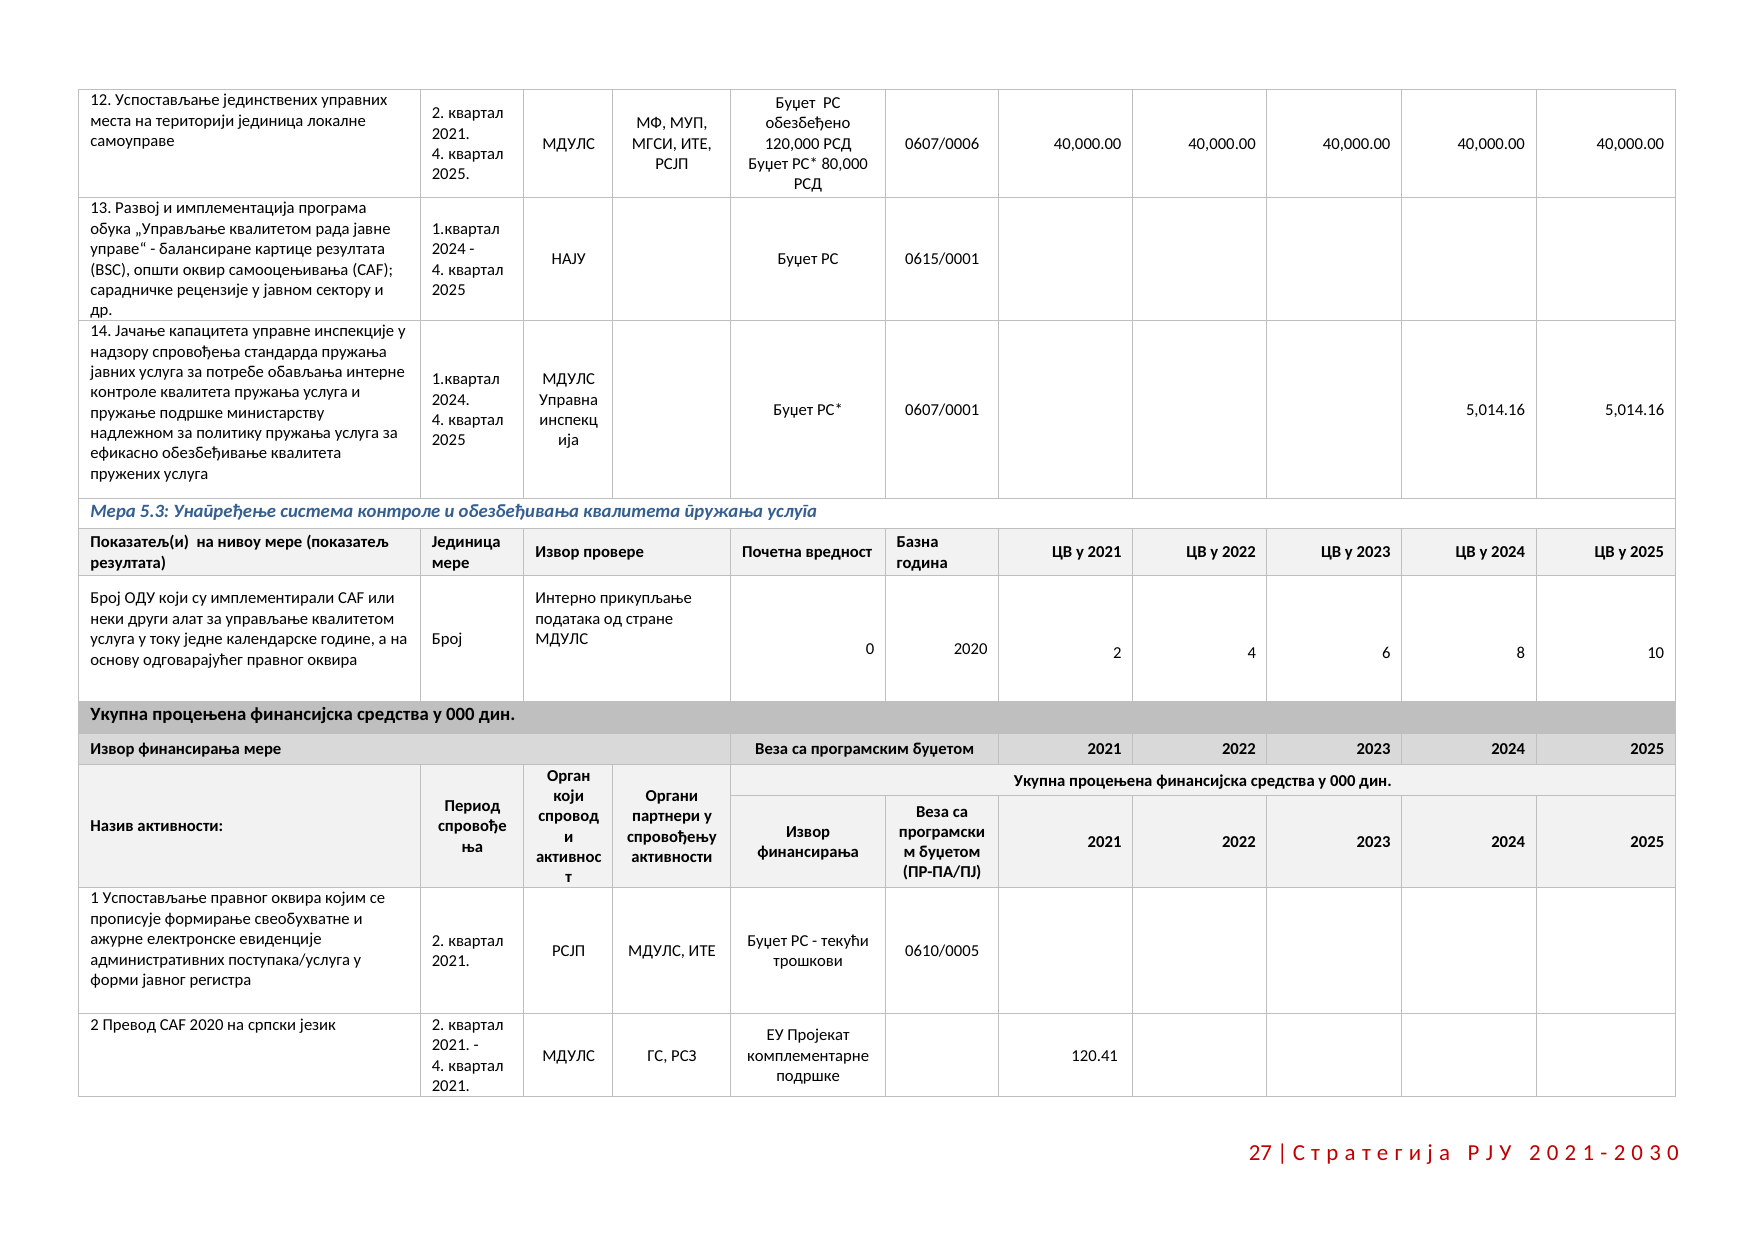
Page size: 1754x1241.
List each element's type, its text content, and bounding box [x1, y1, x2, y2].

table_cell Орган који спроводи активност [524, 765, 612, 887]
table_cell 120.41 [999, 1014, 1132, 1096]
table_cell [1537, 1014, 1675, 1096]
table_cell [999, 888, 1132, 1013]
table_cell Укупна процењена финансијска средства у 000 дин. [731, 765, 1675, 795]
table_cell [1267, 888, 1401, 1013]
table_cell 1.квартал 2024. 4. квартал 2025 [421, 321, 523, 498]
table_cell 0 [731, 576, 885, 701]
table_cell 12. Успостављање јединствених управних места на територији јединица локалне самоуправе [79, 90, 420, 197]
table_cell [1133, 198, 1266, 320]
table_cell 0607/0001 [886, 321, 998, 498]
table_cell [1402, 888, 1536, 1013]
table_cell 5,014.16 [1537, 321, 1675, 498]
table_cell 40,000.00 [1402, 90, 1536, 197]
table_cell 2. квартал 2021. [421, 888, 523, 1013]
table_cell 4 [1133, 576, 1266, 701]
table_cell 40,000.00 [999, 90, 1132, 197]
table_cell Интерно прикупљање података од стране МДУЛС [524, 576, 730, 701]
table_cell МДУЛС Управна инспекција [524, 321, 612, 498]
table_cell [1402, 1014, 1536, 1096]
table_cell ГС, РСЗ [613, 1014, 730, 1096]
table_cell Базна година [886, 529, 998, 575]
table_cell РСЈП [524, 888, 612, 1013]
table_cell ЦВ у 2023 [1267, 529, 1401, 575]
table_cell 2 [999, 576, 1132, 701]
table_cell Јединица мере [421, 529, 523, 575]
table_cell 2024 [1402, 734, 1536, 764]
table_cell [1133, 321, 1266, 498]
table_cell [1267, 198, 1401, 320]
table_cell ЕУ Пројекат комплементарне подршке [731, 1014, 885, 1096]
table_cell Буџет РС - текући трошкови [731, 888, 885, 1013]
table_cell 40,000.00 [1537, 90, 1675, 197]
table_cell 2021 [999, 796, 1132, 887]
table_cell 6 [1267, 576, 1401, 701]
table_cell Назив активности: [79, 765, 420, 887]
table_cell 2023 [1267, 796, 1401, 887]
table_cell [1267, 1014, 1401, 1096]
table_cell Број ОДУ који су имплементирали CAF или неки други алат за управљање квалитетом услуга у току једне календарске године, а на основу одговарајућег правног оквира [79, 576, 420, 701]
table_cell ЦВ у 2022 [1133, 529, 1266, 575]
table_cell Период спровођења [421, 765, 523, 887]
table_cell 2020 [886, 576, 998, 701]
table_cell [886, 1014, 998, 1096]
table_cell 8 [1402, 576, 1536, 701]
table_cell Органи партнери у спровођењу активности [613, 765, 730, 887]
table_cell 2022 [1133, 734, 1266, 764]
table_cell Извор финансирања мере [79, 734, 730, 764]
table_cell 2. квартал 2021. - 4. квартал 2021. [421, 1014, 523, 1096]
table_cell 0610/0005 [886, 888, 998, 1013]
table_cell [1537, 198, 1675, 320]
table_cell 2024 [1402, 796, 1536, 887]
table_cell 0615/0001 [886, 198, 998, 320]
table_cell 2025 [1537, 796, 1675, 887]
table_cell 2025 [1537, 734, 1675, 764]
table_cell 2. квартал 2021. 4. квартал 2025. [421, 90, 523, 197]
table_cell 10 [1537, 576, 1675, 701]
table_cell МДУЛС [524, 1014, 612, 1096]
table_cell МФ, МУП, МГСИ, ИТЕ, РСЈП [613, 90, 730, 197]
table_cell 2023 [1267, 734, 1401, 764]
table_cell 0607/0006 [886, 90, 998, 197]
table_cell Веза са програмским буџетом [731, 734, 998, 764]
table_cell [1402, 198, 1536, 320]
table_cell НАЈУ [524, 198, 612, 320]
table_cell Показатељ(и) на нивоу мере (показатељ резултата) [79, 529, 420, 575]
table_cell 40,000.00 [1267, 90, 1401, 197]
table_cell [999, 198, 1132, 320]
table_cell Почетна вредност [731, 529, 885, 575]
table_cell Број [421, 576, 523, 701]
table_cell Meрa 5.3: Унапређење система контроле и обезбеђивања квалитета пружања услуга [79, 499, 1675, 528]
table_cell Извор финансирања [731, 796, 885, 887]
table_cell 2021 [999, 734, 1132, 764]
table_cell [1133, 1014, 1266, 1096]
table_cell МДУЛС, ИТЕ [613, 888, 730, 1013]
table_cell Извор провере [524, 529, 730, 575]
table_cell МДУЛС [524, 90, 612, 197]
table_cell Буџет РС [731, 198, 885, 320]
table_cell ЦВ у 2025 [1537, 529, 1675, 575]
table_cell ЦВ у 2021 [999, 529, 1132, 575]
table_cell Веза са програмским буџетом (ПР-ПА/ПЈ) [886, 796, 998, 887]
table_cell 1.квартал 2024 - 4. квартал 2025 [421, 198, 523, 320]
table_cell Буџет РС обезбеђено 120,000 РСД Буџет РС* 80,000 РСД [731, 90, 885, 197]
table_cell 2 Превод CAF 2020 на српски језик [79, 1014, 420, 1096]
table_cell 40,000.00 [1133, 90, 1266, 197]
table_cell ЦВ у 2024 [1402, 529, 1536, 575]
table_cell 1 Успостављање правног оквира којим се прописује формирање свеобухватне и ажурне електронске евиденције административних поступака/услуга у форми јавног регистра [79, 888, 420, 1013]
table_cell [1537, 888, 1675, 1013]
table_cell [613, 198, 730, 320]
table_cell Буџет РС* [731, 321, 885, 498]
table_cell [999, 321, 1132, 498]
table_cell 14. Јачање капацитета управне инспекције у надзору спровођења стандарда пружања јавних услуга за потребе обављања интерне контроле квалитета пружања услуга и пружање подршке министарству надлежном за политику пружања услуга за ефикасно обезбеђивање квалитета пружених услуга [79, 321, 420, 498]
table_cell [1267, 321, 1401, 498]
table_cell [613, 321, 730, 498]
table_cell 2022 [1133, 796, 1266, 887]
table_cell [1133, 888, 1266, 1013]
table_cell 13. Развој и имплементација програма обука „Управљање квалитетом рада јавне управе“ - балансиране картице резултата (BSC), општи оквир самооцењивања (CAF); сарадничке рецензије у јавном сектору и др. [79, 198, 420, 320]
table_cell Укупна процењена финансијска средства у 000 дин. [79, 703, 1675, 733]
table_cell 5,014.16 [1402, 321, 1536, 498]
